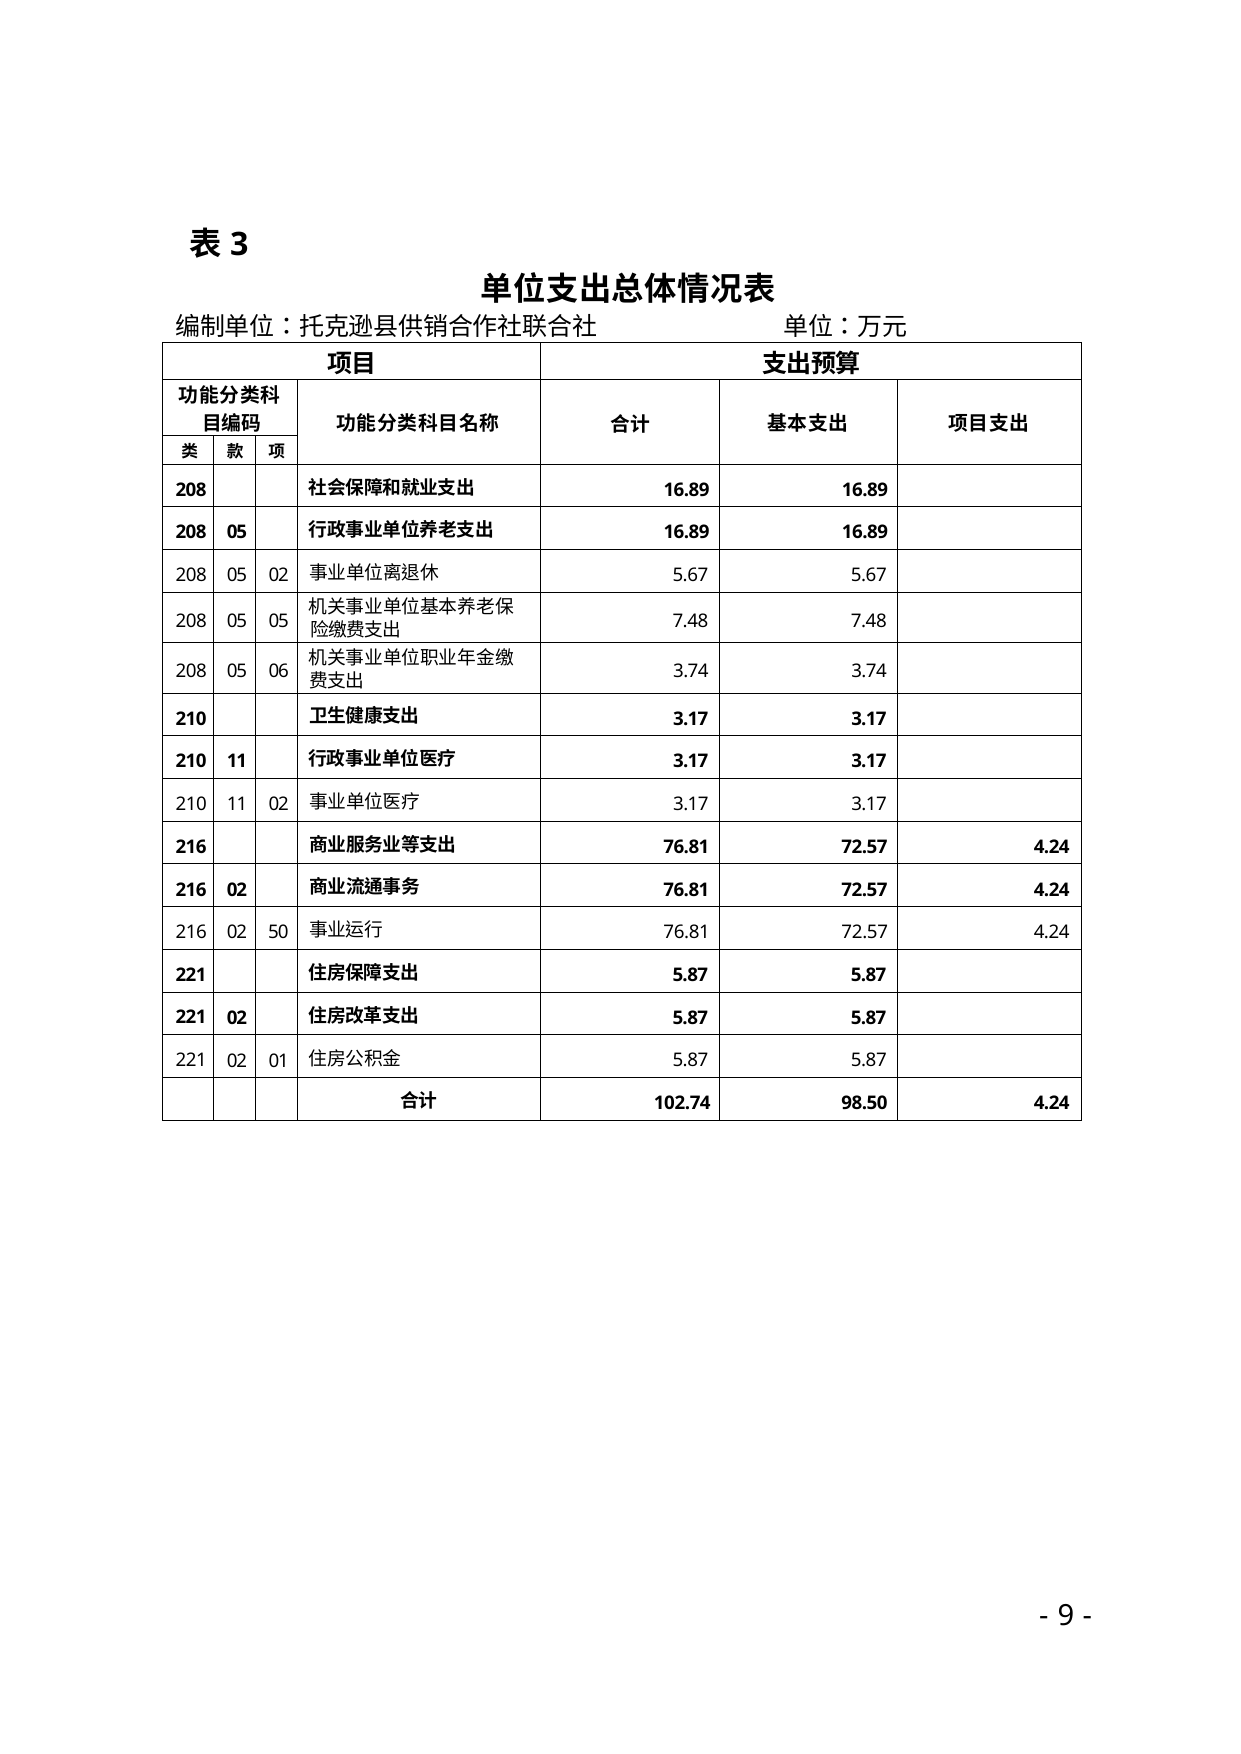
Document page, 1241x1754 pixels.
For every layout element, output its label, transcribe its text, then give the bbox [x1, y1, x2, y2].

table_cell 卫生健康支出 [298, 694, 540, 735]
table_cell 项 [256, 436, 297, 464]
table_cell 216 [163, 822, 213, 863]
table_cell 5.87 [720, 993, 897, 1034]
table_cell 合计 [298, 1078, 540, 1120]
table_cell 合计 [541, 380, 719, 464]
table_cell 3.17 [720, 694, 897, 735]
table_cell 事业单位医疗 [298, 779, 540, 821]
table_cell 类 [163, 436, 213, 464]
table_cell 3.17 [541, 694, 719, 735]
table_cell [898, 465, 1081, 506]
table_cell 商业流通事务 [298, 864, 540, 906]
table_cell 4.24 [898, 907, 1081, 949]
table_header 项目 [163, 343, 540, 379]
table_cell 221 [163, 993, 213, 1034]
table_cell 3.74 [541, 643, 719, 692]
table_cell 208 [163, 643, 213, 692]
table_cell [898, 993, 1081, 1034]
table_cell 功能分类科目名称 [298, 380, 540, 464]
table_cell 5.67 [541, 550, 719, 592]
table_cell [256, 736, 297, 778]
table_cell 7.48 [720, 593, 897, 642]
table_cell [256, 950, 297, 991]
table_cell 3.17 [720, 736, 897, 778]
table_cell [256, 694, 297, 735]
table_cell 208 [163, 507, 213, 549]
table_cell 机关事业单位职业年金缴 费支出 [298, 643, 540, 692]
table_cell 05 [256, 593, 297, 642]
table_cell 72.57 [720, 864, 897, 906]
table_cell 3.17 [720, 779, 897, 821]
table_cell 102.74 [541, 1078, 719, 1120]
table_cell 02 [214, 864, 255, 906]
table_cell [214, 694, 255, 735]
table_cell [256, 465, 297, 506]
table_cell 76.81 [541, 864, 719, 906]
table_cell 02 [256, 550, 297, 592]
table_cell 210 [163, 736, 213, 778]
table_cell 16.89 [541, 507, 719, 549]
table_cell [898, 779, 1081, 821]
table_cell 行政事业单位医疗 [298, 736, 540, 778]
table_cell 行政事业单位养老支出 [298, 507, 540, 549]
table_cell [898, 507, 1081, 549]
table_cell 项目支出 [898, 380, 1081, 464]
text 表 3 [189, 223, 1093, 264]
table_cell [256, 822, 297, 863]
table_cell [898, 736, 1081, 778]
table_cell 社会保障和就业支出 [298, 465, 540, 506]
table_cell 住房保障支出 [298, 950, 540, 991]
table_cell 住房公积金 [298, 1035, 540, 1077]
table_cell [163, 1078, 213, 1120]
table_cell 3.17 [541, 736, 719, 778]
table_cell 02 [214, 907, 255, 949]
table_header 支出预算 [541, 343, 1081, 379]
table_cell 208 [163, 593, 213, 642]
table_cell 05 [214, 507, 255, 549]
table_cell [214, 950, 255, 991]
table_cell 4.24 [898, 822, 1081, 863]
table_cell 05 [214, 643, 255, 692]
table_cell 05 [214, 593, 255, 642]
table_cell 机关事业单位基本养老保 险缴费支出 [298, 593, 540, 642]
table_cell 221 [163, 1035, 213, 1077]
table_cell 商业服务业等支出 [298, 822, 540, 863]
table_cell 02 [256, 779, 297, 821]
table_cell [898, 643, 1081, 692]
table_cell [214, 465, 255, 506]
table_cell [898, 694, 1081, 735]
table_cell 05 [214, 550, 255, 592]
table_cell 72.57 [720, 822, 897, 863]
table_cell 216 [163, 864, 213, 906]
table_cell 208 [163, 550, 213, 592]
table_cell [898, 593, 1081, 642]
table_cell 98.50 [720, 1078, 897, 1120]
table_cell 02 [214, 993, 255, 1034]
table_cell 16.89 [720, 507, 897, 549]
table_cell 216 [163, 907, 213, 949]
table_cell [256, 993, 297, 1034]
table_cell 16.89 [720, 465, 897, 506]
table_cell [256, 1078, 297, 1120]
table_cell 5.87 [720, 1035, 897, 1077]
table_cell [256, 507, 297, 549]
text 单位支出总体情况表 [481, 268, 1093, 308]
table_cell 基本支出 [720, 380, 897, 464]
table_cell 5.87 [541, 950, 719, 991]
table_cell 76.81 [541, 822, 719, 863]
table_cell 01 [256, 1035, 297, 1077]
table_cell 02 [214, 1035, 255, 1077]
table_cell 5.87 [541, 1035, 719, 1077]
table_cell 210 [163, 694, 213, 735]
table_cell 7.48 [541, 593, 719, 642]
table_cell 221 [163, 950, 213, 991]
table_cell 款 [214, 436, 255, 464]
table_cell [256, 864, 297, 906]
table_cell 事业运行 [298, 907, 540, 949]
table_cell [214, 822, 255, 863]
text 编制单位：托克逊县供销合作社联合社 单位：万元 [175, 312, 1093, 342]
table_cell [898, 1035, 1081, 1077]
table_cell 住房改革支出 [298, 993, 540, 1034]
table_cell 5.87 [720, 950, 897, 991]
table_cell 3.17 [541, 779, 719, 821]
table_cell 11 [214, 779, 255, 821]
table_cell [898, 550, 1081, 592]
table_cell 208 [163, 465, 213, 506]
table_cell 3.74 [720, 643, 897, 692]
table_cell 5.67 [720, 550, 897, 592]
table_cell 5.87 [541, 993, 719, 1034]
table_cell 16.89 [541, 465, 719, 506]
table_cell 72.57 [720, 907, 897, 949]
table_cell 06 [256, 643, 297, 692]
table_cell 11 [214, 736, 255, 778]
table_cell 功能分类科 目编码 [163, 380, 297, 435]
table_cell 76.81 [541, 907, 719, 949]
table_cell [898, 950, 1081, 991]
table_cell [214, 1078, 255, 1120]
table_cell 50 [256, 907, 297, 949]
table_cell 4.24 [898, 864, 1081, 906]
table_cell 210 [163, 779, 213, 821]
table_cell 事业单位离退休 [298, 550, 540, 592]
table_cell 4.24 [898, 1078, 1081, 1120]
